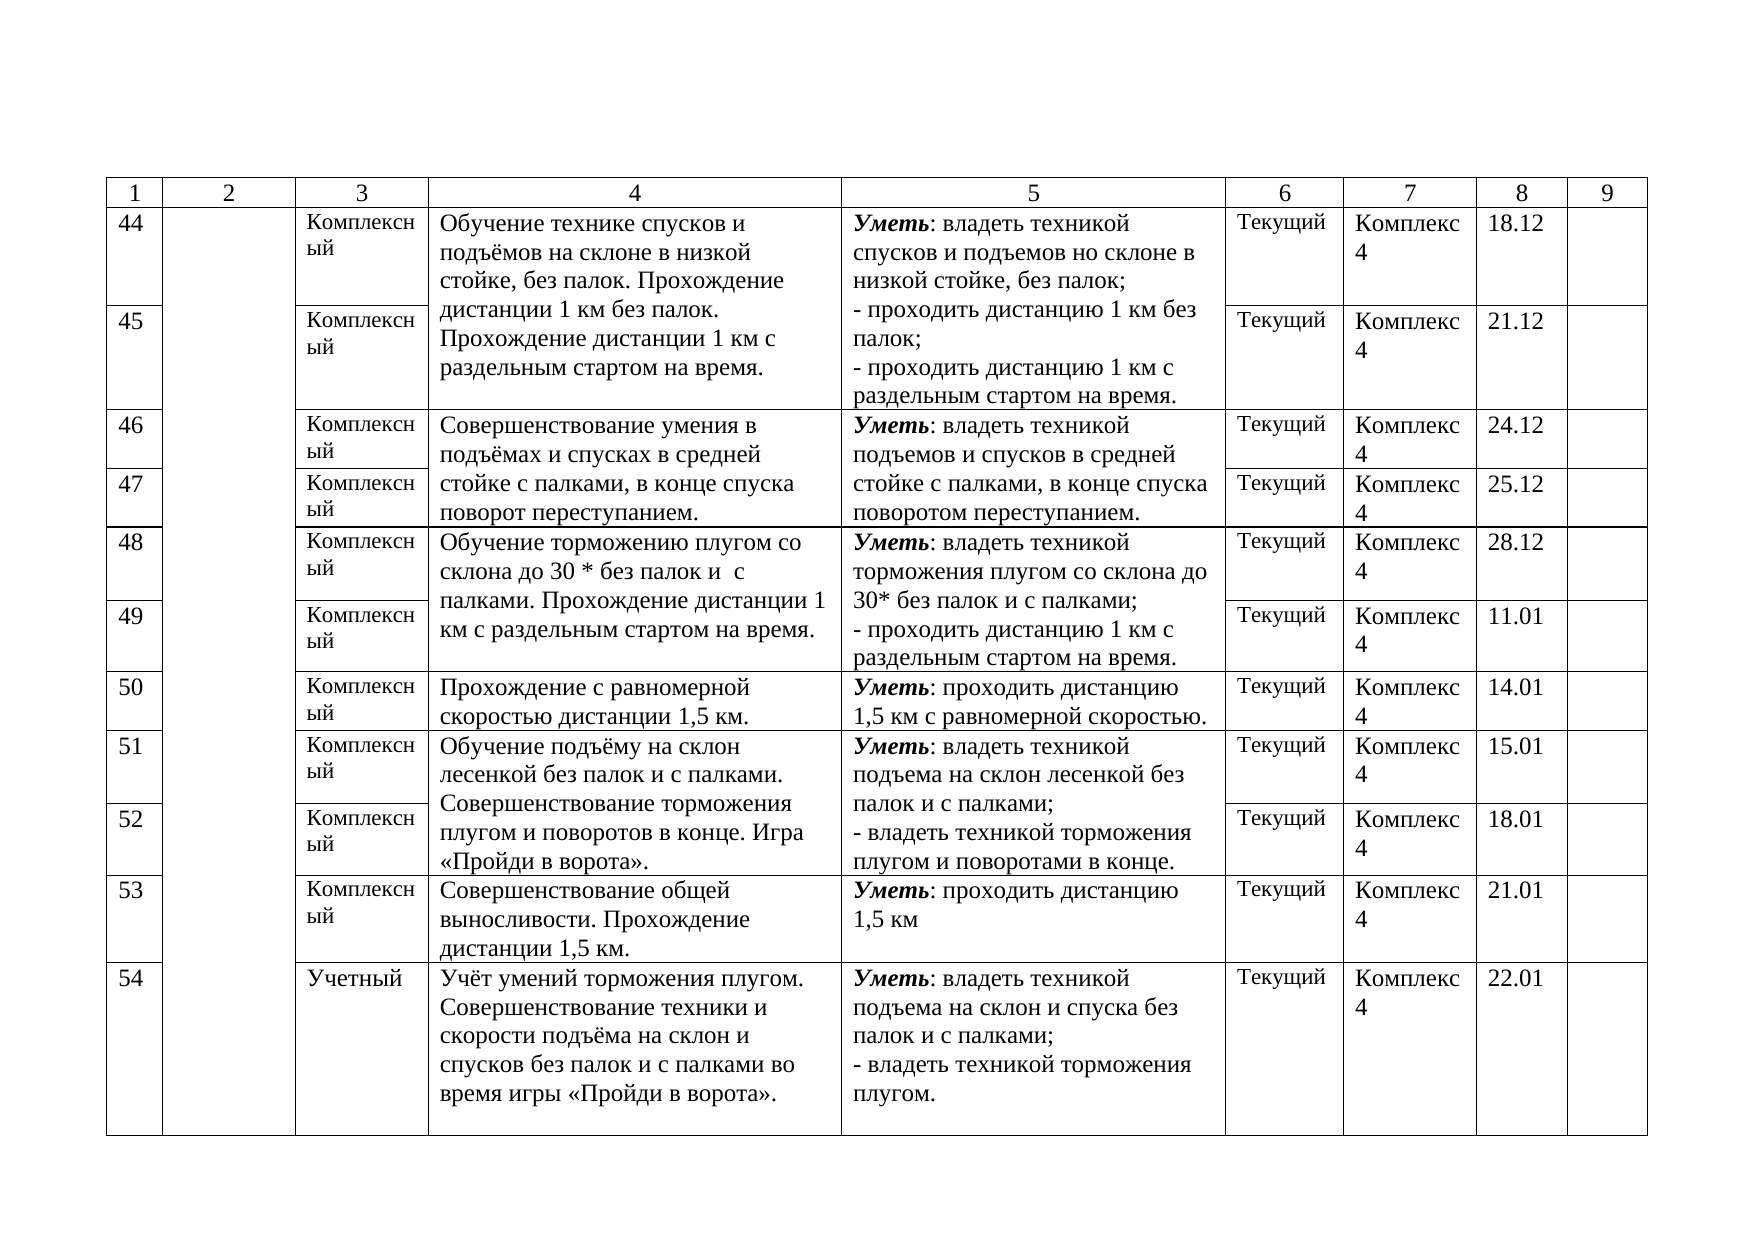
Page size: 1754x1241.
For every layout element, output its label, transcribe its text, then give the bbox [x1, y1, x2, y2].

table_cell Текущий [1226, 963, 1343, 1135]
table_cell Текущий [1226, 306, 1343, 409]
table_cell Комплексный [296, 410, 428, 468]
table_cell Совершенствование общей выносливости. Прохождение дистанции 1,5 км. [429, 876, 841, 962]
table_cell 5 [842, 178, 1225, 207]
table_cell Обучение подъёму на склон лесенкой без палок и с палками. Совершенствование торможения плугом и поворотов в конце. Игра «Пройди в ворота». [429, 731, 841, 874]
table_cell [1568, 731, 1647, 803]
table_cell 51 [107, 731, 162, 803]
table_cell 8 [1477, 178, 1567, 207]
table_cell Уметь: владеть техникой подъема на склон и спуска без палок и с палками; - владеть техникой торможения плугом. [842, 963, 1225, 1135]
table_cell 11.01 [1477, 601, 1567, 671]
table_cell 14.01 [1477, 672, 1567, 730]
table_cell Комплекс 4 [1344, 528, 1476, 600]
table_cell [1568, 469, 1647, 526]
table_cell 2 [163, 178, 295, 207]
table_cell Комплексный [296, 876, 428, 962]
table_cell Комплексный [296, 672, 428, 730]
table_cell Комплекс 4 [1344, 963, 1476, 1135]
table_cell [1568, 306, 1647, 409]
table_cell Уметь: владеть техникой торможения плугом со склона до 30* без палок и с палками; - проходить дистанцию 1 км с раздельным стартом на время. [842, 528, 1225, 671]
table_cell 44 [107, 208, 162, 305]
table_cell 47 [107, 469, 162, 526]
table_cell [163, 208, 295, 1135]
table_cell 1 [107, 178, 162, 207]
table_cell Учетный [296, 963, 428, 1135]
table_cell Уметь: владеть техникой подъема на склон лесенкой без палок и с палками; - владеть техникой торможения плугом и поворотами в конце. [842, 731, 1225, 874]
table_cell Комплекс 4 [1344, 731, 1476, 803]
table_cell Текущий [1226, 672, 1343, 730]
table_cell Текущий [1226, 731, 1343, 803]
table_cell Уметь: владеть техникой подъемов и спусков в средней стойке с палками, в конце спуска поворотом переступанием. [842, 410, 1225, 526]
table_cell Уметь: проходить дистанцию 1,5 км [842, 876, 1225, 962]
table_cell 18.12 [1477, 208, 1567, 305]
table_cell Комплексный [296, 528, 428, 600]
table_cell Учёт умений торможения плугом. Совершенствование техники и скорости подъёма на склон и спусков без палок и с палками во время игры «Пройди в ворота». [429, 963, 841, 1135]
table_cell 24.12 [1477, 410, 1567, 468]
table_cell Текущий [1226, 528, 1343, 600]
table_cell Комплекс 4 [1344, 469, 1476, 526]
table_cell Комплексный [296, 469, 428, 526]
table_cell [1568, 528, 1647, 600]
table_cell Текущий [1226, 804, 1343, 874]
table_cell Комплексный [296, 306, 428, 409]
table_cell [1568, 208, 1647, 305]
table_cell Совершенствование умения в подъёмах и спусках в средней стойке с палками, в конце спуска поворот переступанием. [429, 410, 841, 526]
table_cell Комплекс 4 [1344, 672, 1476, 730]
table_cell 45 [107, 306, 162, 409]
table_cell 28.12 [1477, 528, 1567, 600]
table_cell [1568, 672, 1647, 730]
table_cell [842, 208, 1225, 409]
table_cell 7 [1344, 178, 1476, 207]
table_cell [1568, 601, 1647, 671]
table_cell 54 [107, 963, 162, 1135]
table_cell 48 [107, 528, 162, 600]
table_cell Комплекс 4 [1344, 208, 1476, 305]
table_cell Комплексный [296, 208, 428, 305]
table_cell Комплексный [296, 804, 428, 874]
table_cell Комплекс 4 [1344, 306, 1476, 409]
table_cell 52 [107, 804, 162, 874]
table_cell Текущий [1226, 601, 1343, 671]
table_cell 49 [107, 601, 162, 671]
table_cell Текущий [1226, 410, 1343, 468]
table_cell 18.01 [1477, 804, 1567, 874]
table_cell Комплекс 4 [1344, 804, 1476, 874]
table_cell Комплекс 4 [1344, 876, 1476, 962]
table_cell Текущий [1226, 208, 1343, 305]
table_cell Комплексный [296, 731, 428, 803]
table_cell 15.01 [1477, 731, 1567, 803]
table_cell Обучение торможению плугом со склона до 30 * без палок и с палками. Прохождение дистанции 1 км с раздельным стартом на время. [429, 528, 841, 671]
table_cell Прохождение с равномерной скоростью дистанции 1,5 км. [429, 672, 841, 730]
table_cell 21.12 [1477, 306, 1567, 409]
table_cell 22.01 [1477, 963, 1567, 1135]
table_cell Текущий [1226, 876, 1343, 962]
table_cell 25.12 [1477, 469, 1567, 526]
table_cell 3 [296, 178, 428, 207]
table_cell Комплексный [296, 601, 428, 671]
table_cell [1568, 876, 1647, 962]
table_cell 6 [1226, 178, 1343, 207]
table_cell 4 [429, 178, 841, 207]
table_cell 50 [107, 672, 162, 730]
table_cell 9 [1568, 178, 1647, 207]
table_cell Комплекс 4 [1344, 601, 1476, 671]
table_cell [1568, 410, 1647, 468]
table_cell 46 [107, 410, 162, 468]
table_cell Текущий [1226, 469, 1343, 526]
table_cell 21.01 [1477, 876, 1567, 962]
table_cell Комплекс 4 [1344, 410, 1476, 468]
table_cell [1568, 963, 1647, 1135]
table_cell 53 [107, 876, 162, 962]
table_cell Уметь: проходить дистанцию 1,5 км с равномерной скоростью. [842, 672, 1225, 730]
table_cell [1568, 804, 1647, 874]
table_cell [429, 208, 841, 409]
